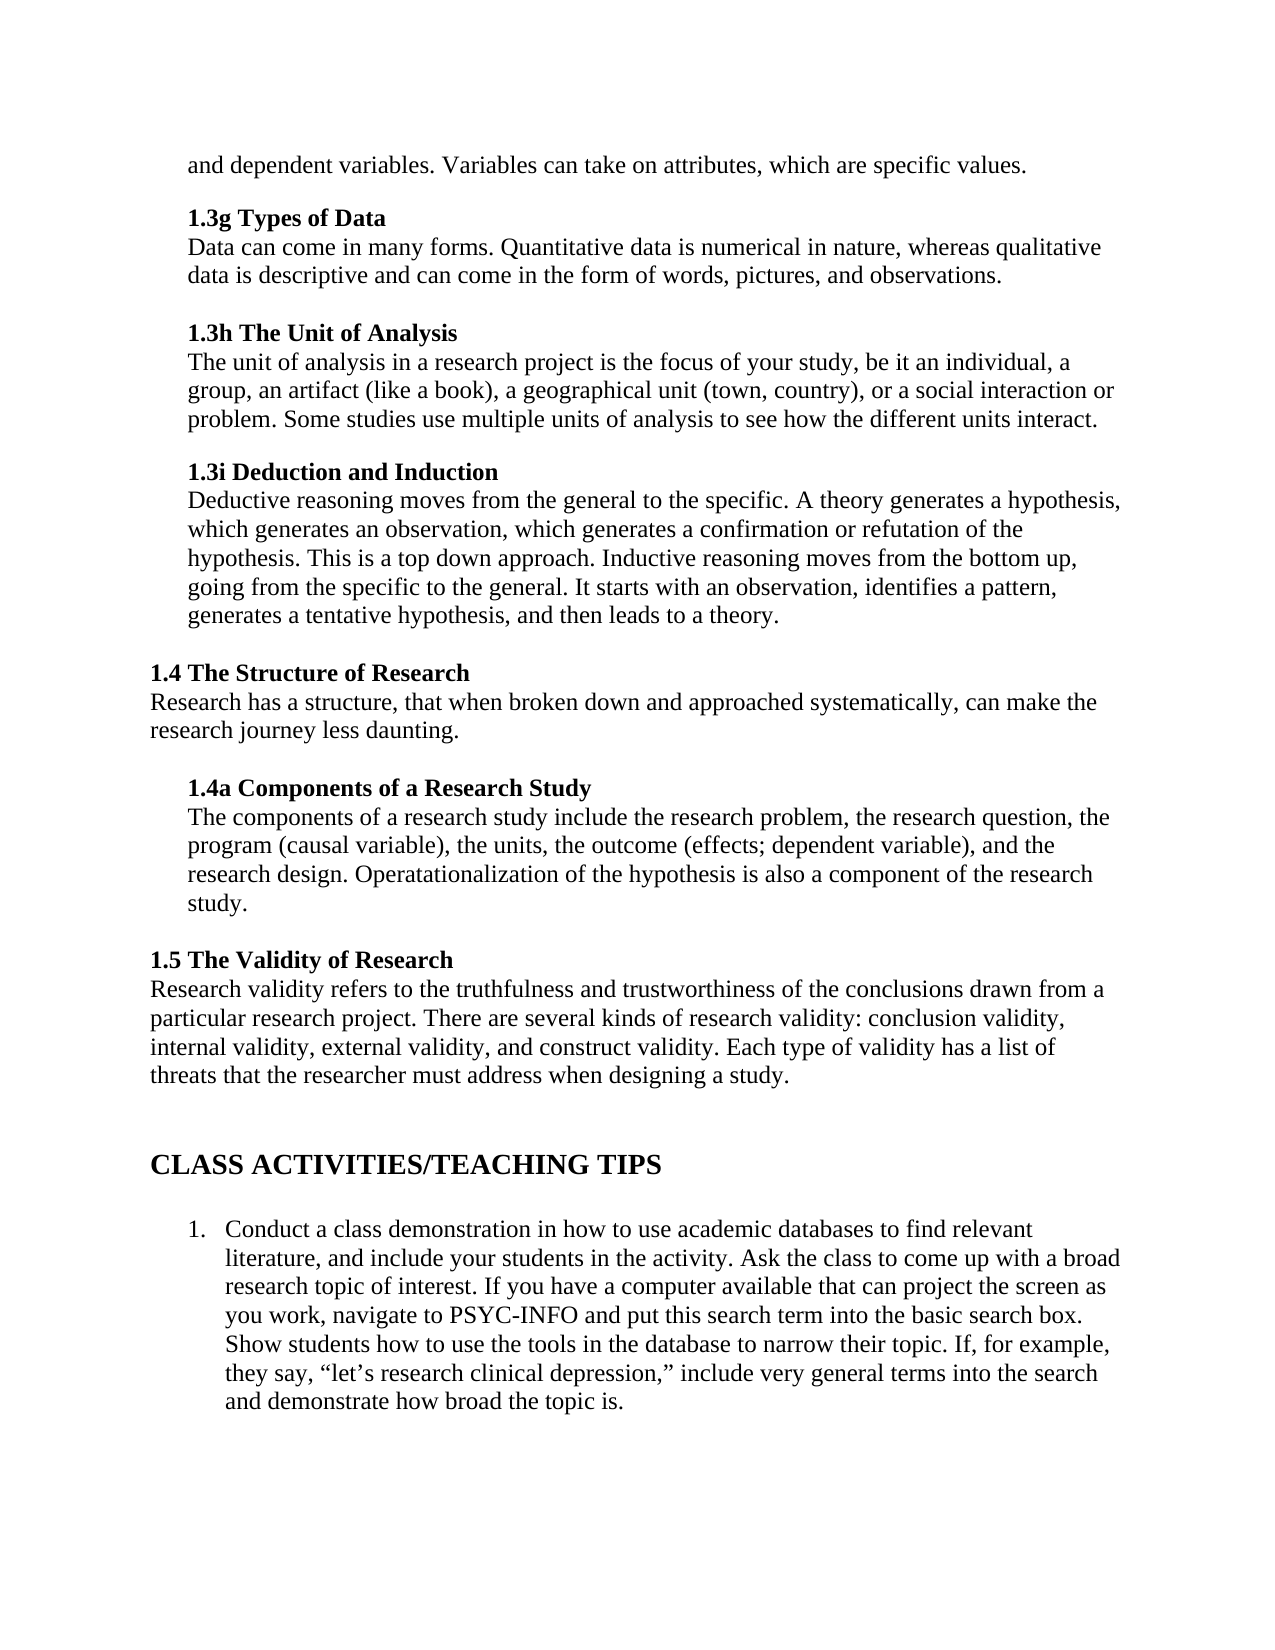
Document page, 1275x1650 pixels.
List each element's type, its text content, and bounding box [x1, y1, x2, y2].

text Research validity refers to the truthfulness and trustworthiness of the conclusions drawn from a particular research project. There are several kinds of research validity: conclusion validity, internal validity, external validity, and construct validity. Each type of validity has a list of threats that the researcher must address when designing a study. [150, 974, 1125, 1089]
text 1.3h The Unit of Analysis [150, 318, 1125, 347]
list The Validity of Research [150, 946, 1125, 974]
text The unit of analysis in a research project is the focus of your study, be it an individual, a group, an artifact (like a book), a geographical unit (town, country), or a social interaction or problem. Some studies use multiple units of analysis to see how the different units interact. [150, 347, 1125, 433]
list The Structure of Research [150, 658, 1125, 687]
text The components of a research study include the research problem, the research question, the program (causal variable), the units, the outcome (effects; dependent variable), and the research design. Operatationalization of the hypothesis is also a component of the research study. [150, 802, 1125, 917]
text Deductive reasoning moves from the general to the specific. A theory generates a hypothesis, which generates an observation, which generates a confirmation or refutation of the hypothesis. This is a top down approach. Inductive reasoning moves from the bottom up, going from the specific to the general. It starts with an observation, identifies a pattern, generates a tentative hypothesis, and then leads to a theory. [150, 486, 1125, 629]
list Conduct a class demonstration in how to use academic databases to find relevant literature, and include your students in the activity. Ask the class to come up with a broad research topic of interest. If you have a computer available that can project the screen as you work, navigate to PSYC-INFO and put this search term into the basic search box. Show students how to use the tools in the database to narrow their topic. If, for example, they say, “let’s research clinical depression,” include very general terms into the search and demonstrate how broad the topic is. [187, 1214, 1125, 1415]
text Research has a structure, that when broken down and approached systematically, can make the research journey less daunting. [150, 687, 1125, 744]
text Data can come in many forms. Quantitative data is numerical in nature, whereas qualitative data is descriptive and can come in the form of words, pictures, and observations. [150, 232, 1125, 289]
subtitle CLASS ACTIVITIES/TEACHING TIPS [150, 1147, 1125, 1180]
text 1.3i Deduction and Induction [150, 457, 1125, 486]
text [150, 150, 1125, 179]
text 1.3g Types of Data [150, 203, 1125, 232]
text 1.4a Components of a Research Study [150, 773, 1125, 802]
